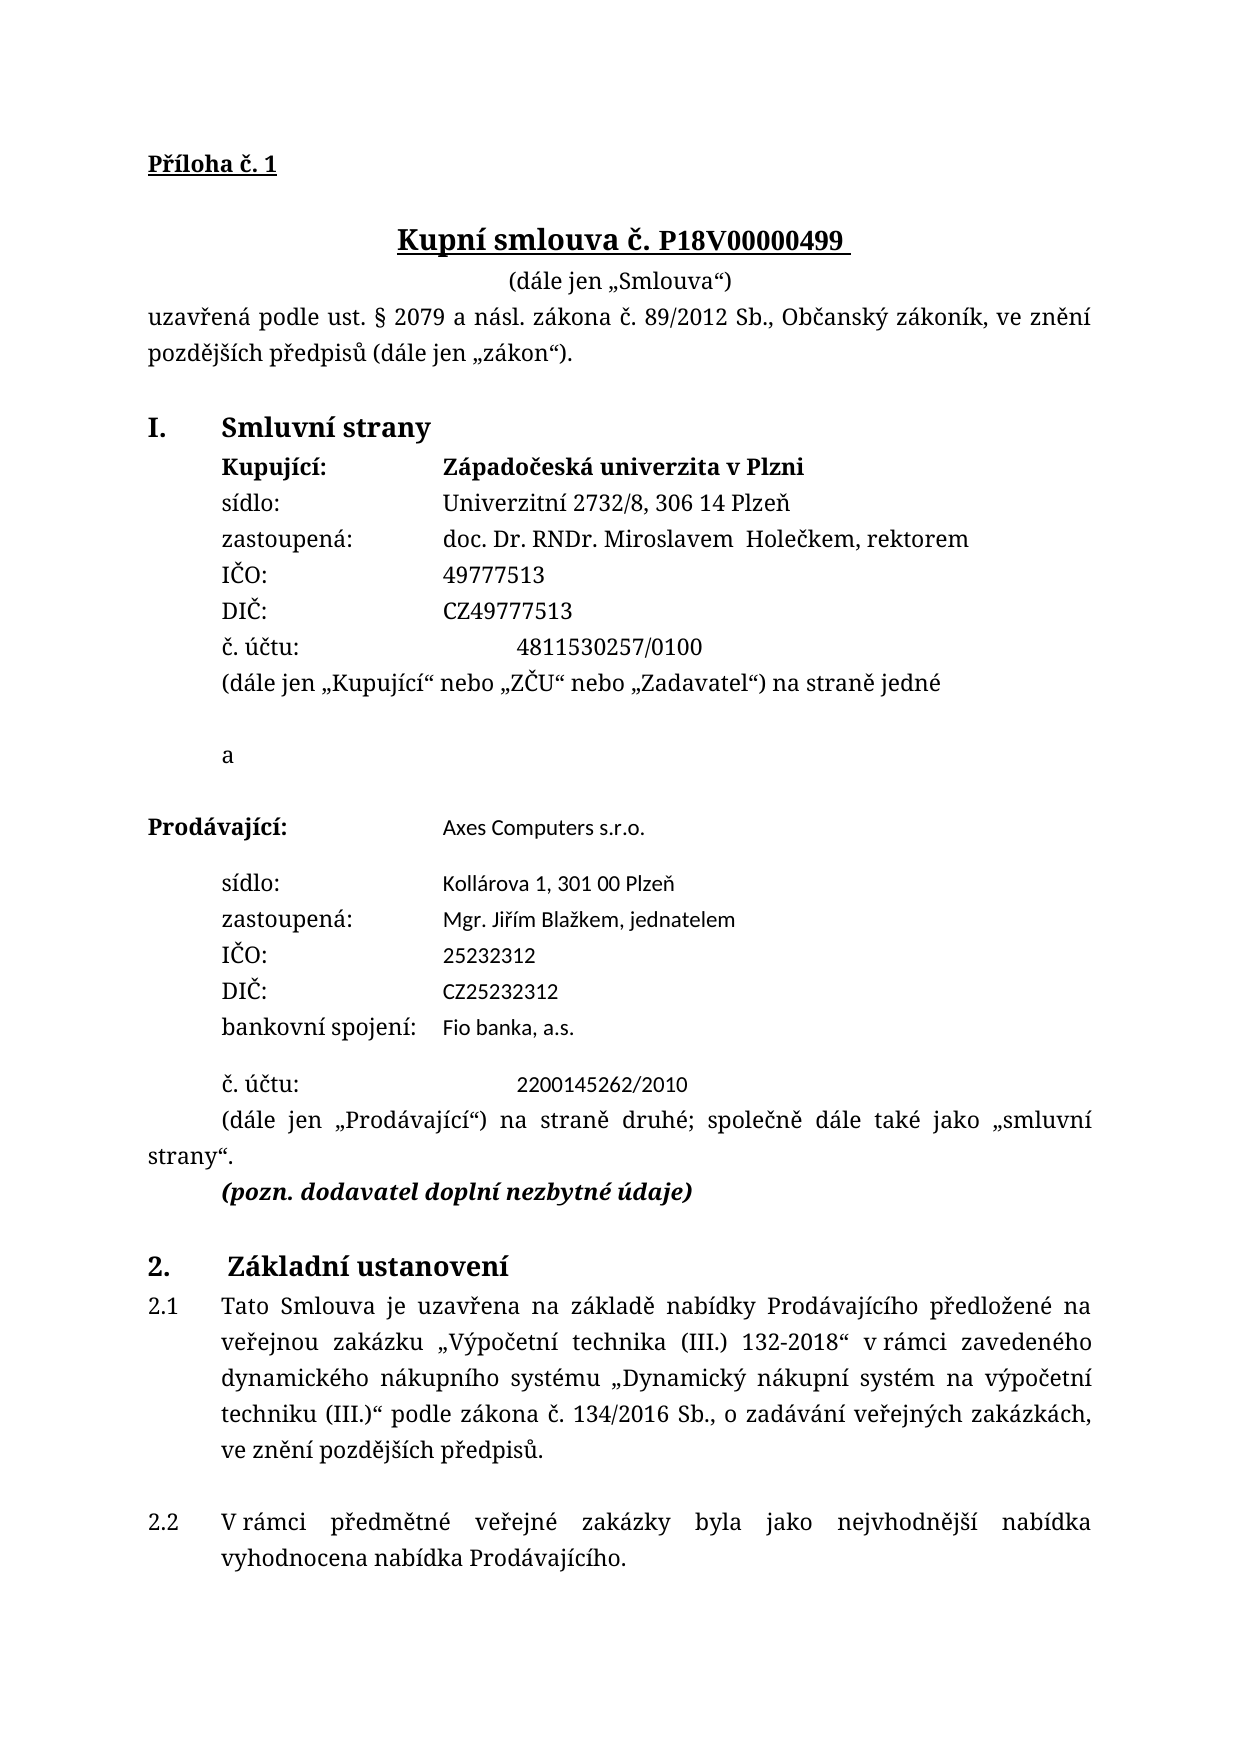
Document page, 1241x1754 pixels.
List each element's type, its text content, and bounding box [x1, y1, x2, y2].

text sídlo: Kollárova 1, 301 00 Plzeň [221, 867, 1093, 899]
text (dále jen „Prodávající“) na straně druhé; společně dále také jako „smluvní strany“. [148, 1104, 1093, 1171]
text (pozn. dodavatel doplní nezbytné údaje) [148, 1176, 1093, 1207]
text 2.1 Tato Smlouva je uzavřena na základě nabídky Prodávajícího předložené na veřejnou zakázku „Výpočetní technika (III.) 132-2018“ v rámci zavedeného dynamického nákupního systému „Dynamický nákupní systém na výpočetní techniku (III.)“ podle zákona č. 134/2016 Sb., o zadávání veřejných zakázkách, ve znění pozdějších předpisů. [148, 1290, 1093, 1465]
text sídlo: Univerzitní 2732/8, 306 14 Plzeň [221, 487, 1093, 518]
text I. Smluvní strany [148, 409, 1093, 446]
text DIČ: CZ49777513 [221, 595, 1093, 626]
text Prodávající: Axes Computers s.r.o. [148, 811, 1093, 842]
text (dále jen „Smlouva“) [148, 265, 1093, 296]
text zastoupená: doc. Dr. RNDr. Miroslavem Holečkem, rektorem [221, 523, 1093, 554]
text bankovní spojení: Fio banka, a.s. [148, 1011, 1093, 1042]
text č. účtu: 2200145262/2010 [221, 1068, 1093, 1099]
text a [221, 739, 1093, 770]
text Kupující: Západočeská univerzita v Plzni [221, 451, 1093, 482]
text 2.2 V rámci předmětné veřejné zakázky byla jako nejvhodnější nabídka vyhodnocena nabídka Prodávajícího. [148, 1506, 1093, 1573]
text Kupní smlouva č. P18V00000499 [148, 219, 1093, 259]
text IČO: 25232312 [221, 939, 1093, 971]
text IČO: 49777513 [221, 559, 1093, 590]
text 2. Základní ustanovení [148, 1248, 1093, 1284]
text Příloha č. 1 [148, 148, 1093, 179]
text DIČ: CZ25232312 [221, 975, 1093, 1006]
text uzavřená podle ust. § 2079 a násl. zákona č. 89/2012 Sb., Občanský zákoník, ve znění pozdějších předpisů (dále jen „zákon“). [148, 301, 1093, 368]
text (dále jen „Kupující“ nebo „ZČU“ nebo „Zadavatel“) na straně jedné [221, 667, 1093, 698]
text zastoupená: Mgr. Jiřím Blažkem, jednatelem [221, 903, 1093, 934]
text č. účtu: 4811530257/0100 [221, 631, 1093, 662]
